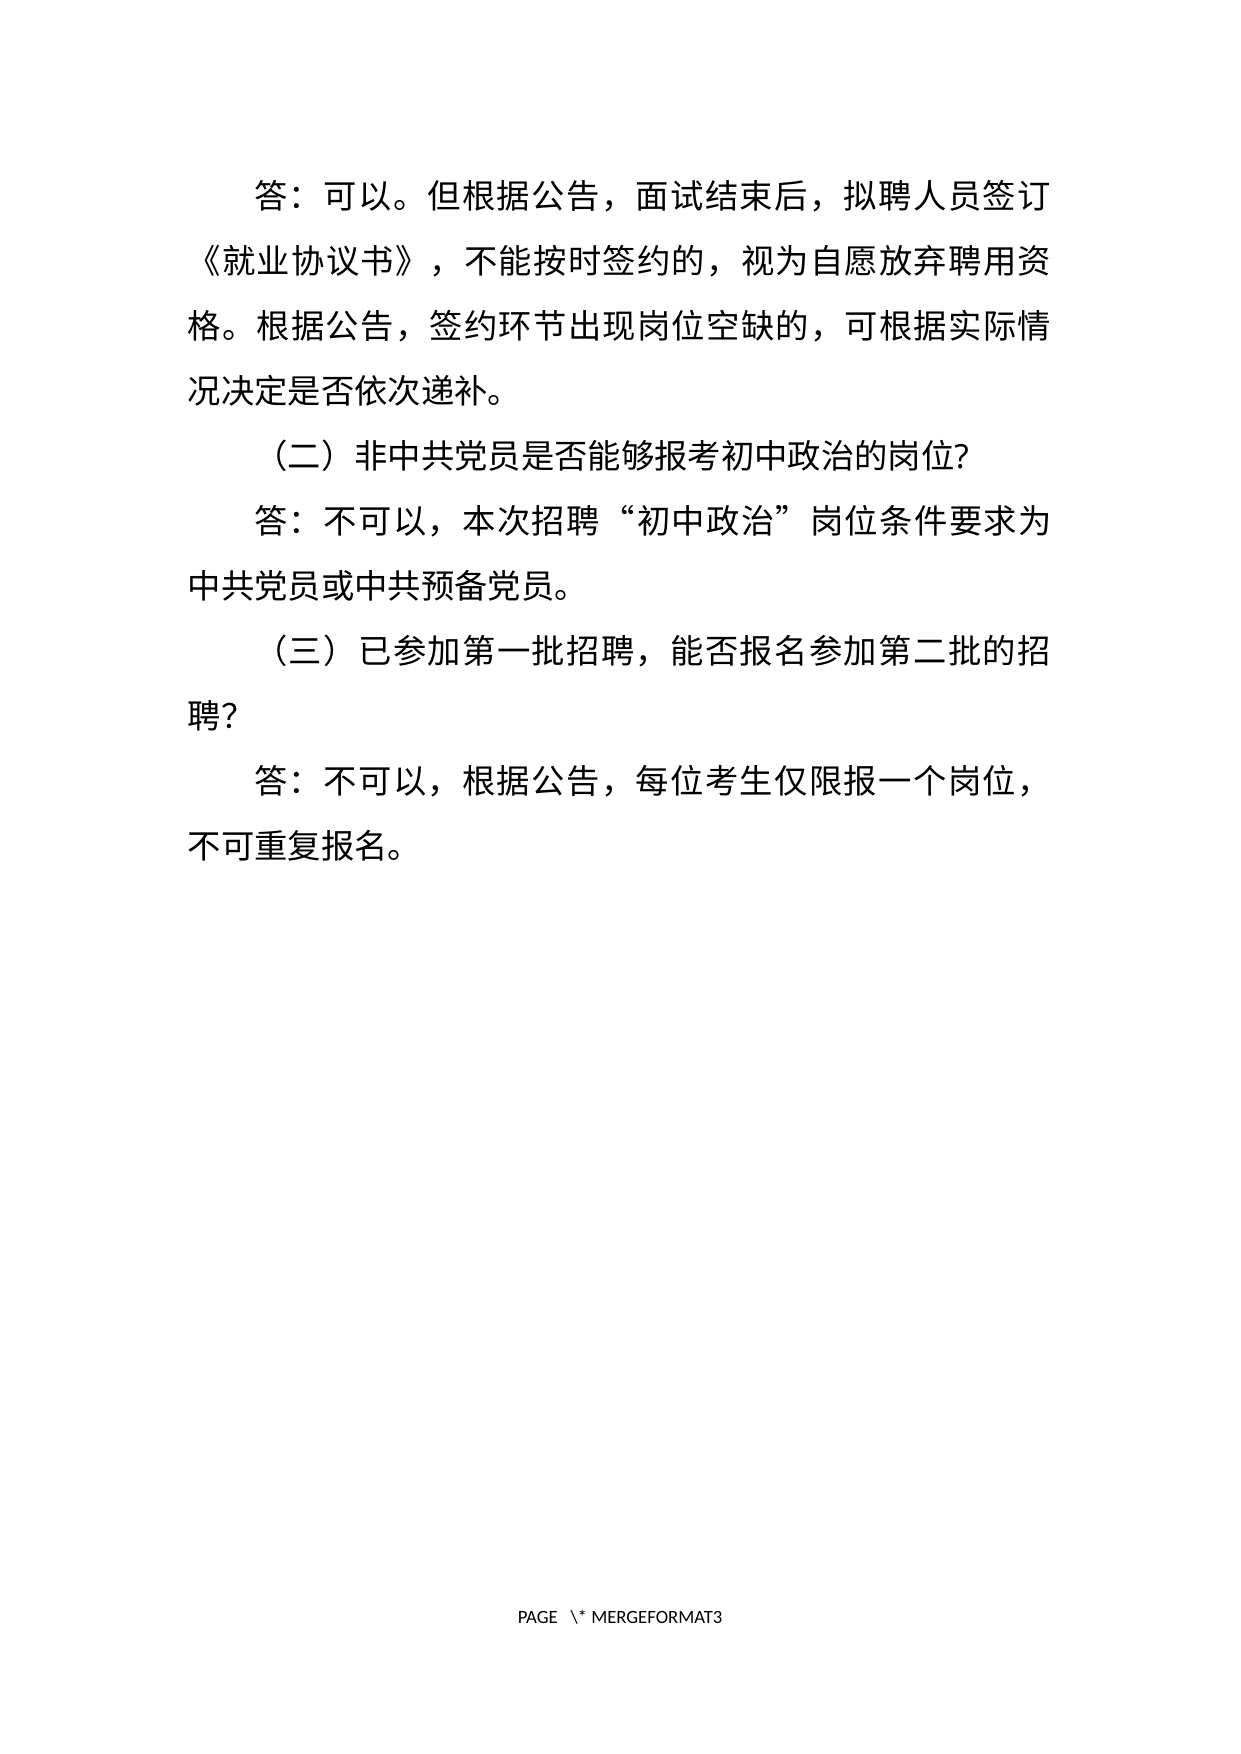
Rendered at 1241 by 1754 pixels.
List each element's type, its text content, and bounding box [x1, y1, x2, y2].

text （三）已参加第一批招聘，能否报名参加第二批的招聘？ [187, 617, 1053, 747]
text 答：不可以，本次招聘“初中政治”岗位条件要求为中共党员或中共预备党员。 [187, 487, 1053, 617]
text 答：不可以，根据公告，每位考生仅限报一个岗位，不可重复报名。 [187, 747, 1053, 877]
text 答：可以。但根据公告，面试结束后，拟聘人员签订《就业协议书》，不能按时签约的，视为自愿放弃聘用资格。根据公告，签约环节出现岗位空缺的，可根据实际情况决定是否依次递补。 [187, 162, 1053, 422]
text （二）非中共党员是否能够报考初中政治的岗位? [187, 422, 1053, 487]
